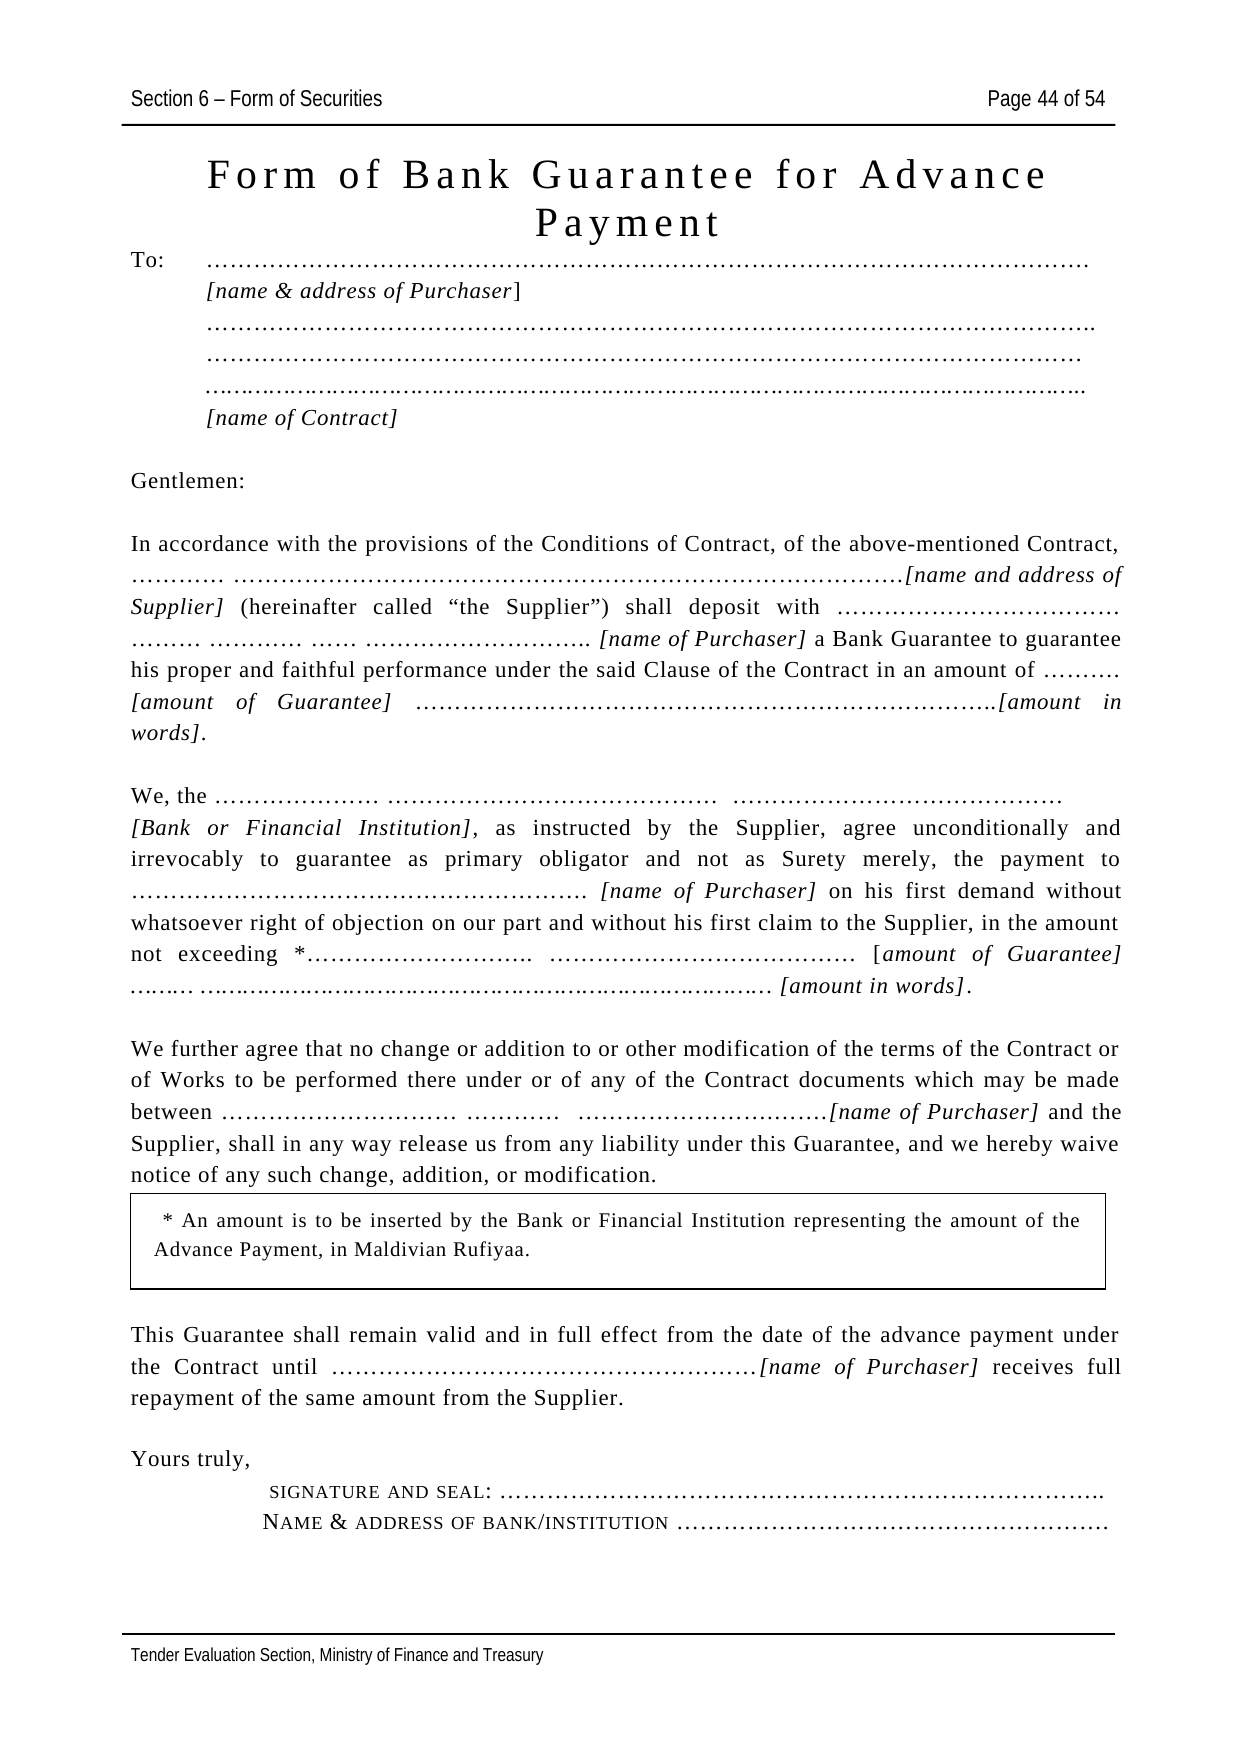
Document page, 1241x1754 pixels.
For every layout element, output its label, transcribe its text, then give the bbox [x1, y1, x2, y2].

text We further agree that no change or addition to or other modification of the terms of the Contract or of Works to be performed there under or of any of the Contract documents which may be made between ………………………… ………… …………………….…….[name of Purchaser] and the Supplier, shall in any way release us from any liability under this Guarantee, and we hereby waive notice of any such change, addition, or modification. [131, 1035, 1122, 1187]
text Name & address of bank/institution ………………………………………………. [131, 1508, 1122, 1535]
text [name of Contract] [131, 404, 1122, 430]
text [Bank or Financial Institution], as instructed by the Supplier, agree unconditionally and irrevocably to guarantee as primary obligator and not as Surety merely, the payment to …………………………………………………. [name of Purchaser] on his first demand without whatsoever right of objection on our part and without his first claim to the Supplier, in the amount not exceeding *……………………….. ………………………………… [amount of Guarantee]……… ……………………………………………………………………… [amount in words]. [131, 814, 1122, 998]
text To: …………………………………………………………………………………………………. [131, 246, 1122, 272]
text We, the ………………… …………………………………… …………………………………… [131, 782, 1122, 809]
table_header * An amount is to be inserted by the Bank or Financial Institution representing the amount of the Advance Payment, in Maldivian Rufiyaa. [131, 1194, 1105, 1288]
text Form of Bank Guarantee for Advance Payment [131, 150, 1122, 246]
text Gentlemen: [131, 467, 1122, 493]
text ………………………………………………………………………………………………… [131, 341, 1122, 367]
text In accordance with the provisions of the Conditions of Contract, of the above-mentioned Contract, ………… ………………………………………………………………………….[name and address of Supplier] (hereinafter called “the Supplier”) shall deposit with ……………………………… ……… ………… …… ……………………….. [name of Purchaser] a Bank Guarantee to guarantee his proper and faithful performance under the said Clause of the Contract in an amount of ……….[amount of Guarantee] ………………………………………………………………..[amount in words]. [131, 530, 1122, 746]
text ………………………………………………………………………………………………….. [131, 309, 1122, 335]
text …………………………………………………………………………………………………………….. [131, 372, 1122, 398]
text Yours truly, [131, 1445, 1122, 1472]
text signature and seal: ………………………………………………………………….. [131, 1477, 1122, 1503]
text This Guarantee shall remain valid and in full effect from the date of the advance payment under the Contract until ………………………………………………[name of Purchaser] receives full repayment of the same amount from the Supplier. [131, 1321, 1122, 1411]
text [name & address of Purchaser] [131, 277, 1122, 304]
